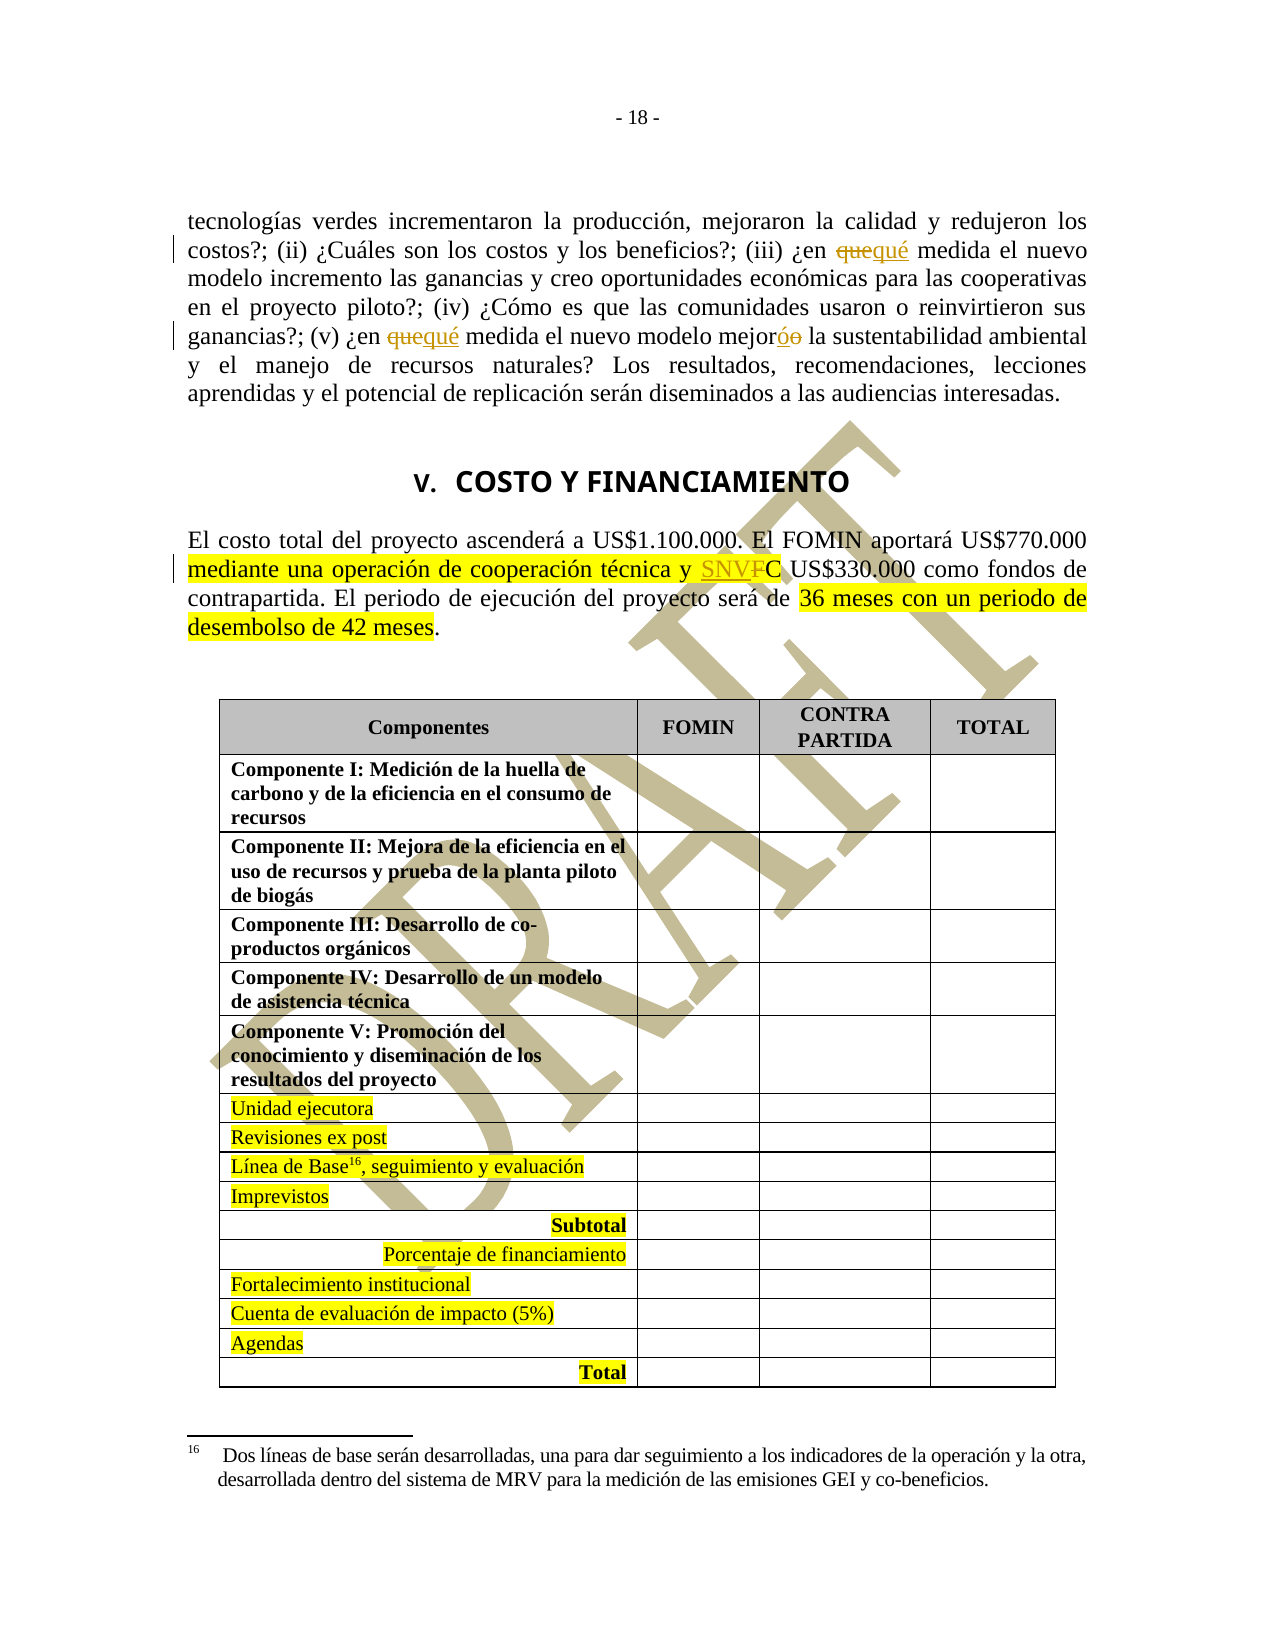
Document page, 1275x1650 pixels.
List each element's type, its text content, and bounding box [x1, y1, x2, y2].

table_cell [760, 1358, 930, 1386]
table_cell [638, 963, 759, 1015]
table_cell [760, 1123, 930, 1151]
table_cell [760, 1016, 930, 1093]
table_cell [931, 910, 1055, 962]
table_cell [931, 1270, 1055, 1298]
table_header CONTRA PARTIDA [760, 700, 930, 754]
table_cell Fortalecimiento institucional [220, 1270, 637, 1298]
table_cell Imprevistos [220, 1182, 637, 1210]
table_cell [638, 1358, 759, 1386]
table_cell [638, 833, 759, 909]
table_cell Componente III: Desarrollo de co-productos orgánicos [220, 910, 637, 962]
table_cell Componente IV: Desarrollo de un modelo de asistencia técnica [220, 963, 637, 1015]
table_cell [760, 1094, 930, 1122]
table_cell [638, 910, 759, 962]
table_cell Componente V: Promoción del conocimiento y diseminación de los resultados del proyecto [220, 1016, 637, 1093]
table_cell [931, 833, 1055, 909]
table_cell [638, 1182, 759, 1210]
table_cell [760, 910, 930, 962]
table_cell Porcentaje de financiamiento [220, 1240, 637, 1268]
table_cell [638, 755, 759, 831]
table_cell [638, 1270, 759, 1298]
table_cell [931, 1182, 1055, 1210]
table_header Componentes [220, 700, 637, 754]
table_cell [931, 1240, 1055, 1268]
table_cell [931, 963, 1055, 1015]
table_cell [931, 1016, 1055, 1093]
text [187, 206, 1087, 407]
table_cell [760, 963, 930, 1015]
subtitle COSTO Y FINANCIAMIENTO [187, 461, 1087, 501]
table_cell [760, 1299, 930, 1327]
table_cell [638, 1123, 759, 1151]
table_header FOMIN [638, 700, 759, 754]
table_cell [638, 1153, 759, 1181]
table_cell Componente I: Medición de la huella de carbono y de la eficiencia en el consumo de recursos [220, 755, 637, 831]
table_cell Revisiones ex post [220, 1123, 637, 1151]
table_cell [638, 1094, 759, 1122]
table_cell Cuenta de evaluación de impacto (5%) [220, 1299, 637, 1327]
table_cell Subtotal [220, 1211, 637, 1239]
table_cell [638, 1329, 759, 1357]
table_cell [760, 1270, 930, 1298]
table_cell [931, 1123, 1055, 1151]
table_cell [760, 1182, 930, 1210]
table_cell [638, 1299, 759, 1327]
table_cell [760, 1329, 930, 1357]
table_cell [638, 1016, 759, 1093]
table_cell Total [220, 1358, 637, 1386]
table_cell [760, 1153, 930, 1181]
list El costo total del proyecto ascenderá a US$1.100.000. El FOMIN aportará US$770.000 mediante una operación de cooperación técnica y C US$330.000 como fondos de contrapartida. El periodo de ejecución del proyecto será de 36 meses con un periodo de desembolso de 42 meses. [187, 526, 1087, 641]
table_cell [760, 755, 930, 831]
table_cell Agendas [220, 1329, 637, 1357]
table_cell [931, 1358, 1055, 1386]
table_cell [760, 1240, 930, 1268]
table_cell Línea de Base, seguimiento y evaluación [220, 1153, 637, 1181]
table_cell [931, 755, 1055, 831]
table_cell [931, 1094, 1055, 1122]
table_cell [760, 833, 930, 909]
table_cell [931, 1153, 1055, 1181]
table_cell [931, 1299, 1055, 1327]
table_cell [931, 1211, 1055, 1239]
table_cell [638, 1211, 759, 1239]
table_header TOTAL [931, 700, 1055, 754]
table_cell Unidad ejecutora [220, 1094, 637, 1122]
table_cell [638, 1240, 759, 1268]
table_cell [931, 1329, 1055, 1357]
table_cell Componente II: Mejora de la eficiencia en el uso de recursos y prueba de la planta piloto de biogás [220, 833, 637, 909]
table_cell [760, 1211, 930, 1239]
